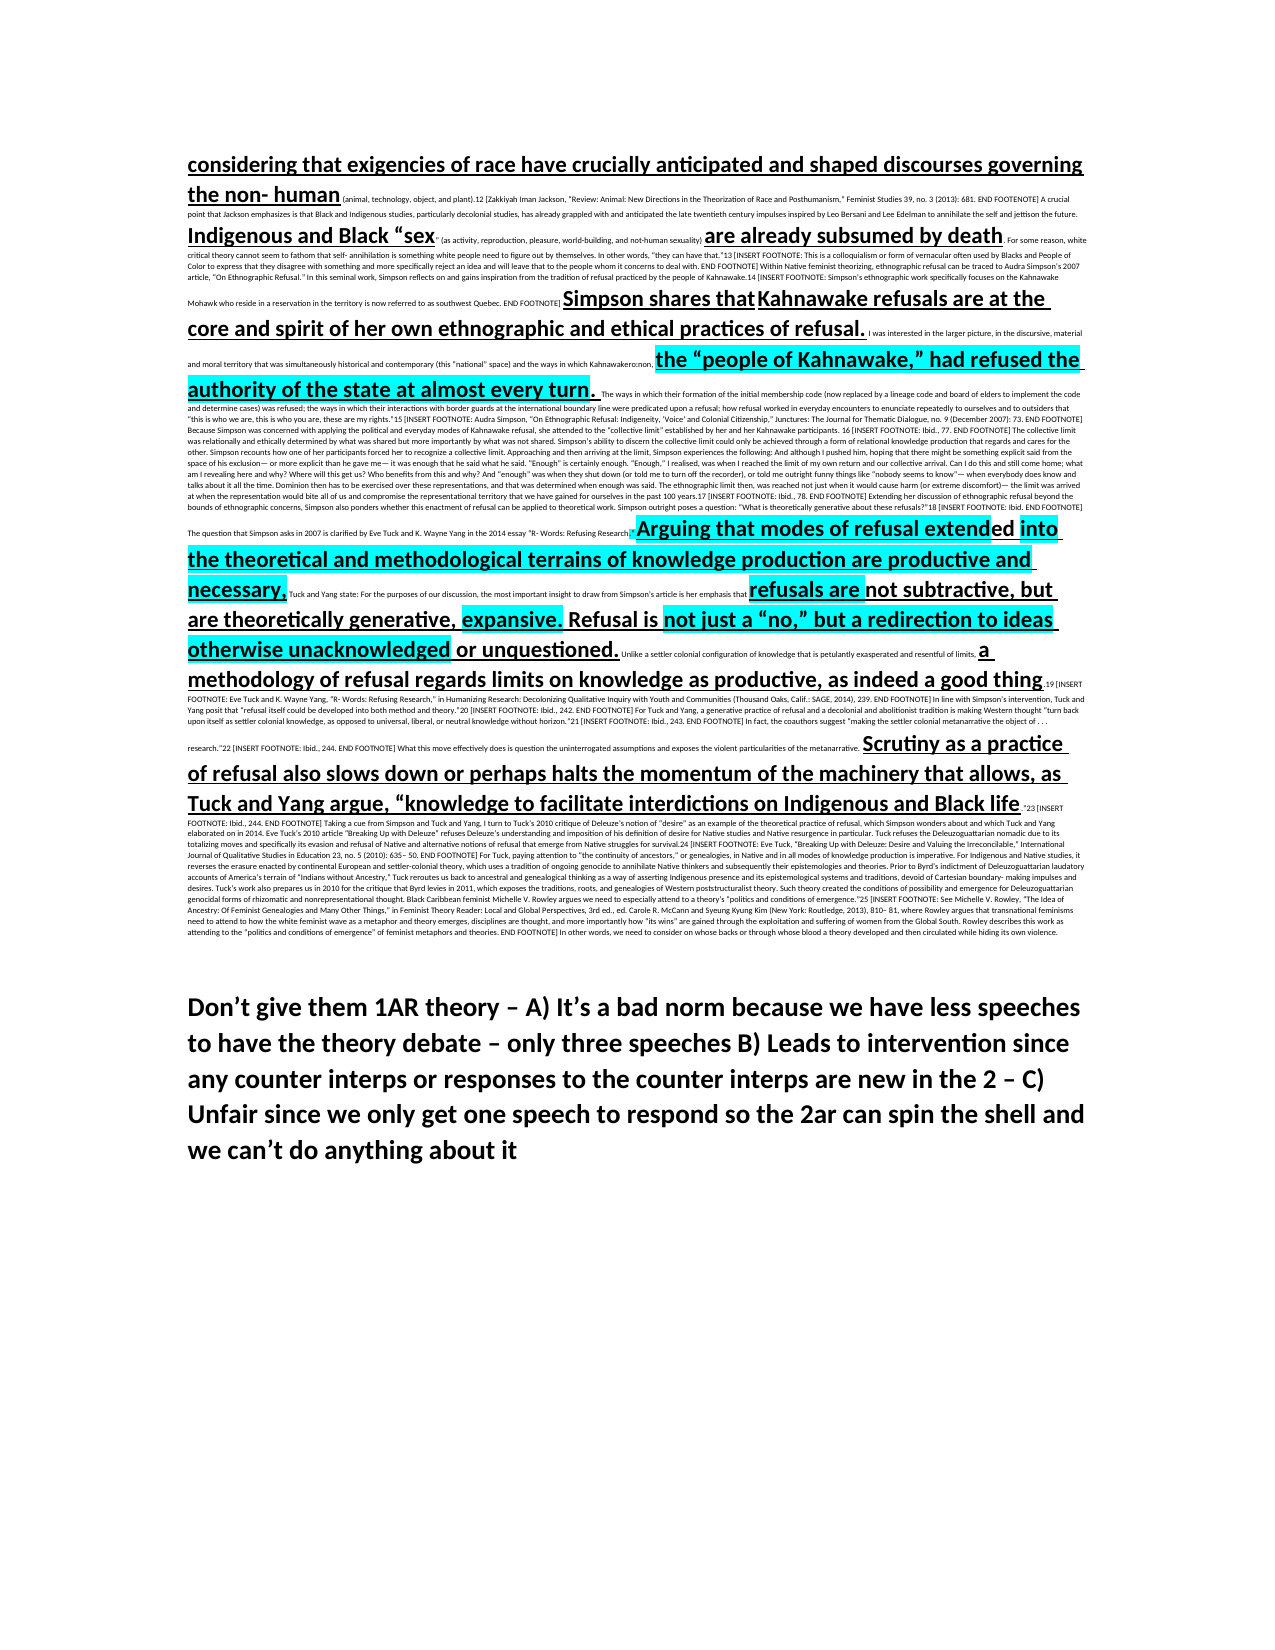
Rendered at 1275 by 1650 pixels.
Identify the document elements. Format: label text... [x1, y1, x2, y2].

text Don’t give them 1AR theory – A) It’s a bad norm because we have less speeches to have the theory debate – only three speeches B) Leads to intervention since any counter interps or responses to the counter interps are new in the 2 – C) Unfair since we only get one speech to respond so the 2ar can spin the shell and we can’t do anything about it [187, 991, 1087, 1166]
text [187, 150, 1087, 937]
